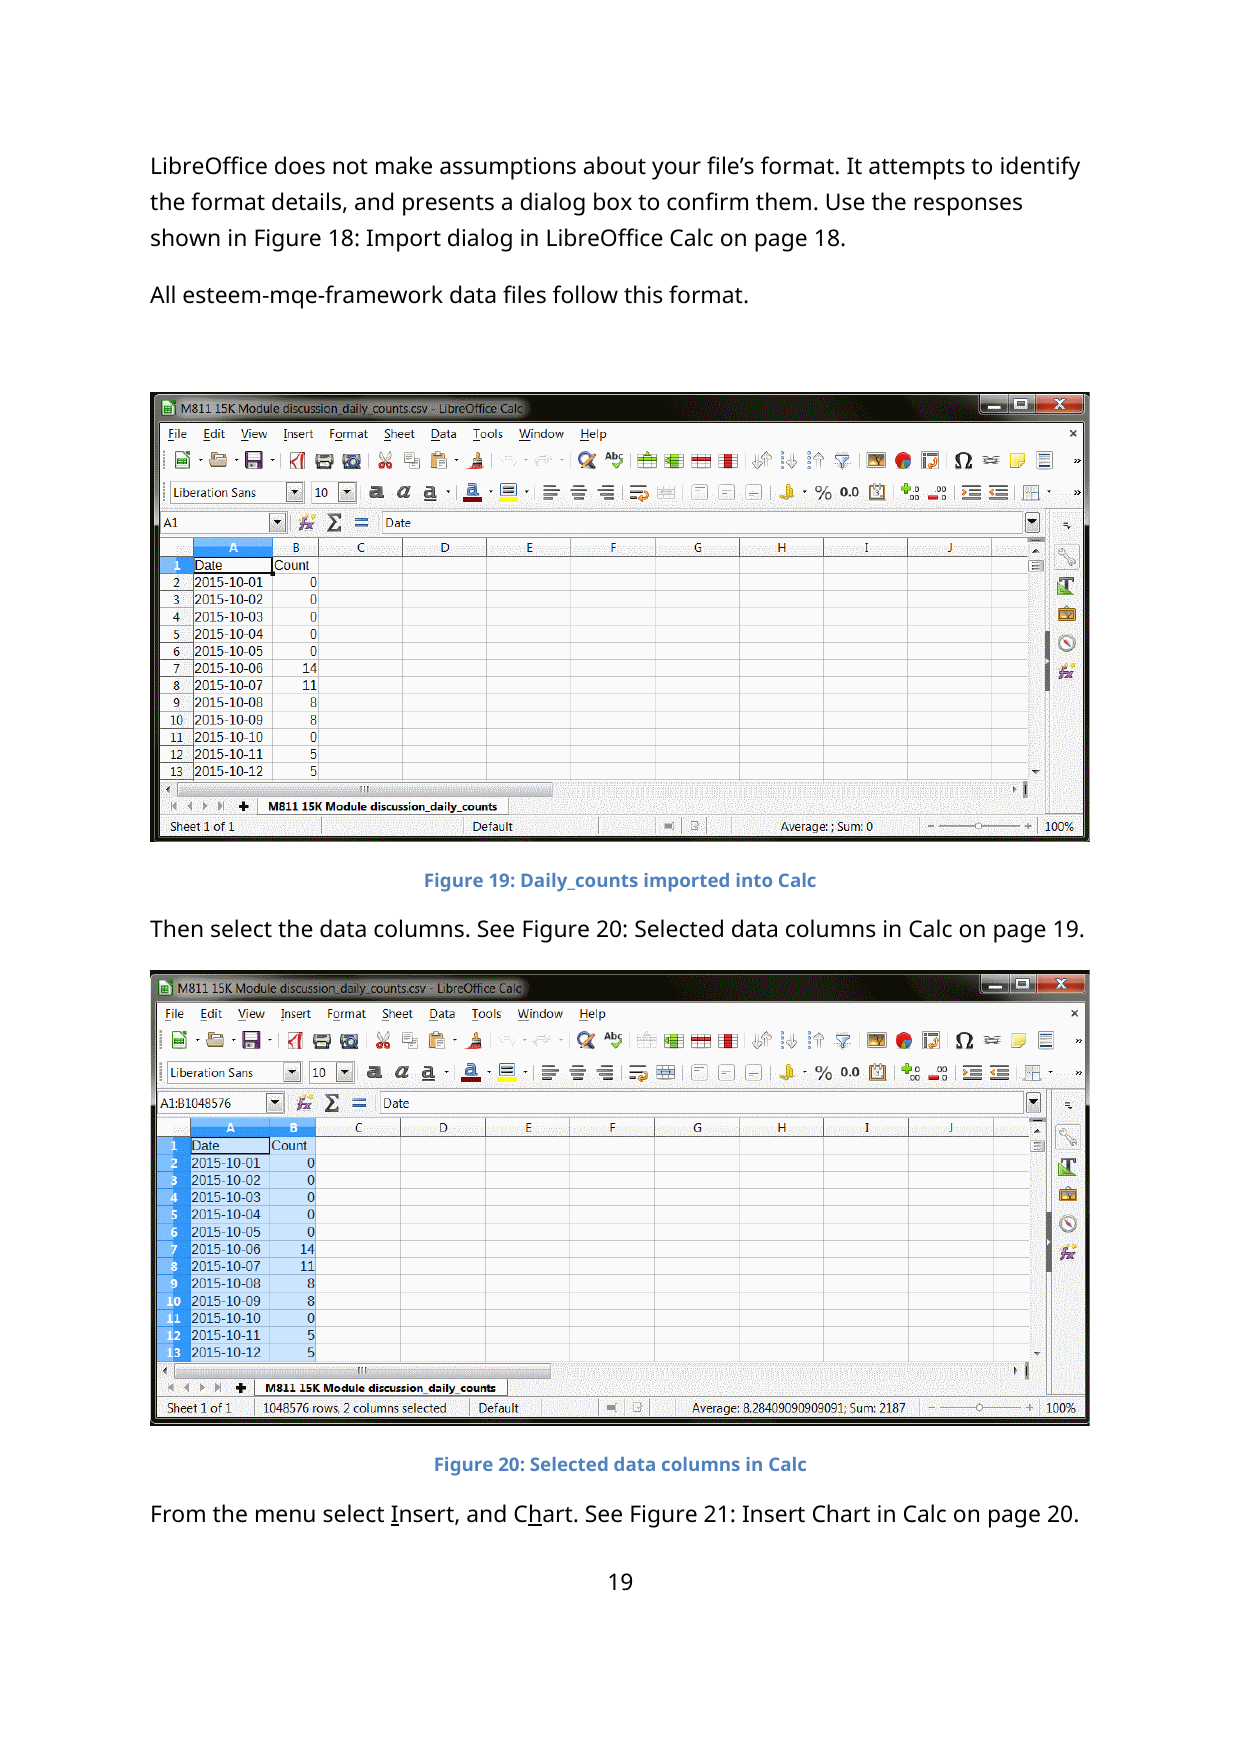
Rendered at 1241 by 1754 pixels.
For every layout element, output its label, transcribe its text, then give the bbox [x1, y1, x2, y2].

text Then select the data columns. See Figure 20: Selected data columns in Calc on page 15. [150, 913, 1090, 945]
text All esteem-mqe-framework data files follow this format. [150, 279, 1090, 310]
picture [150, 970, 1090, 1426]
picture [150, 392, 1090, 842]
text Figure 20: Selected data columns in Calc [150, 1452, 1090, 1477]
text From the menu select Insert, and Chart. See Figure 21: Insert Chart in Calc on page 16. [150, 1498, 1090, 1529]
text Figure 19: Daily_counts imported into Calc [150, 867, 1090, 893]
text LibreOffice does not make assumptions about your file’s format. It attempts to identify the format details, and presents a dialog box to confirm them. Use the responses shown in Figure 18: Import dialog in LibreOffice Calc on page 14. [150, 150, 1090, 253]
